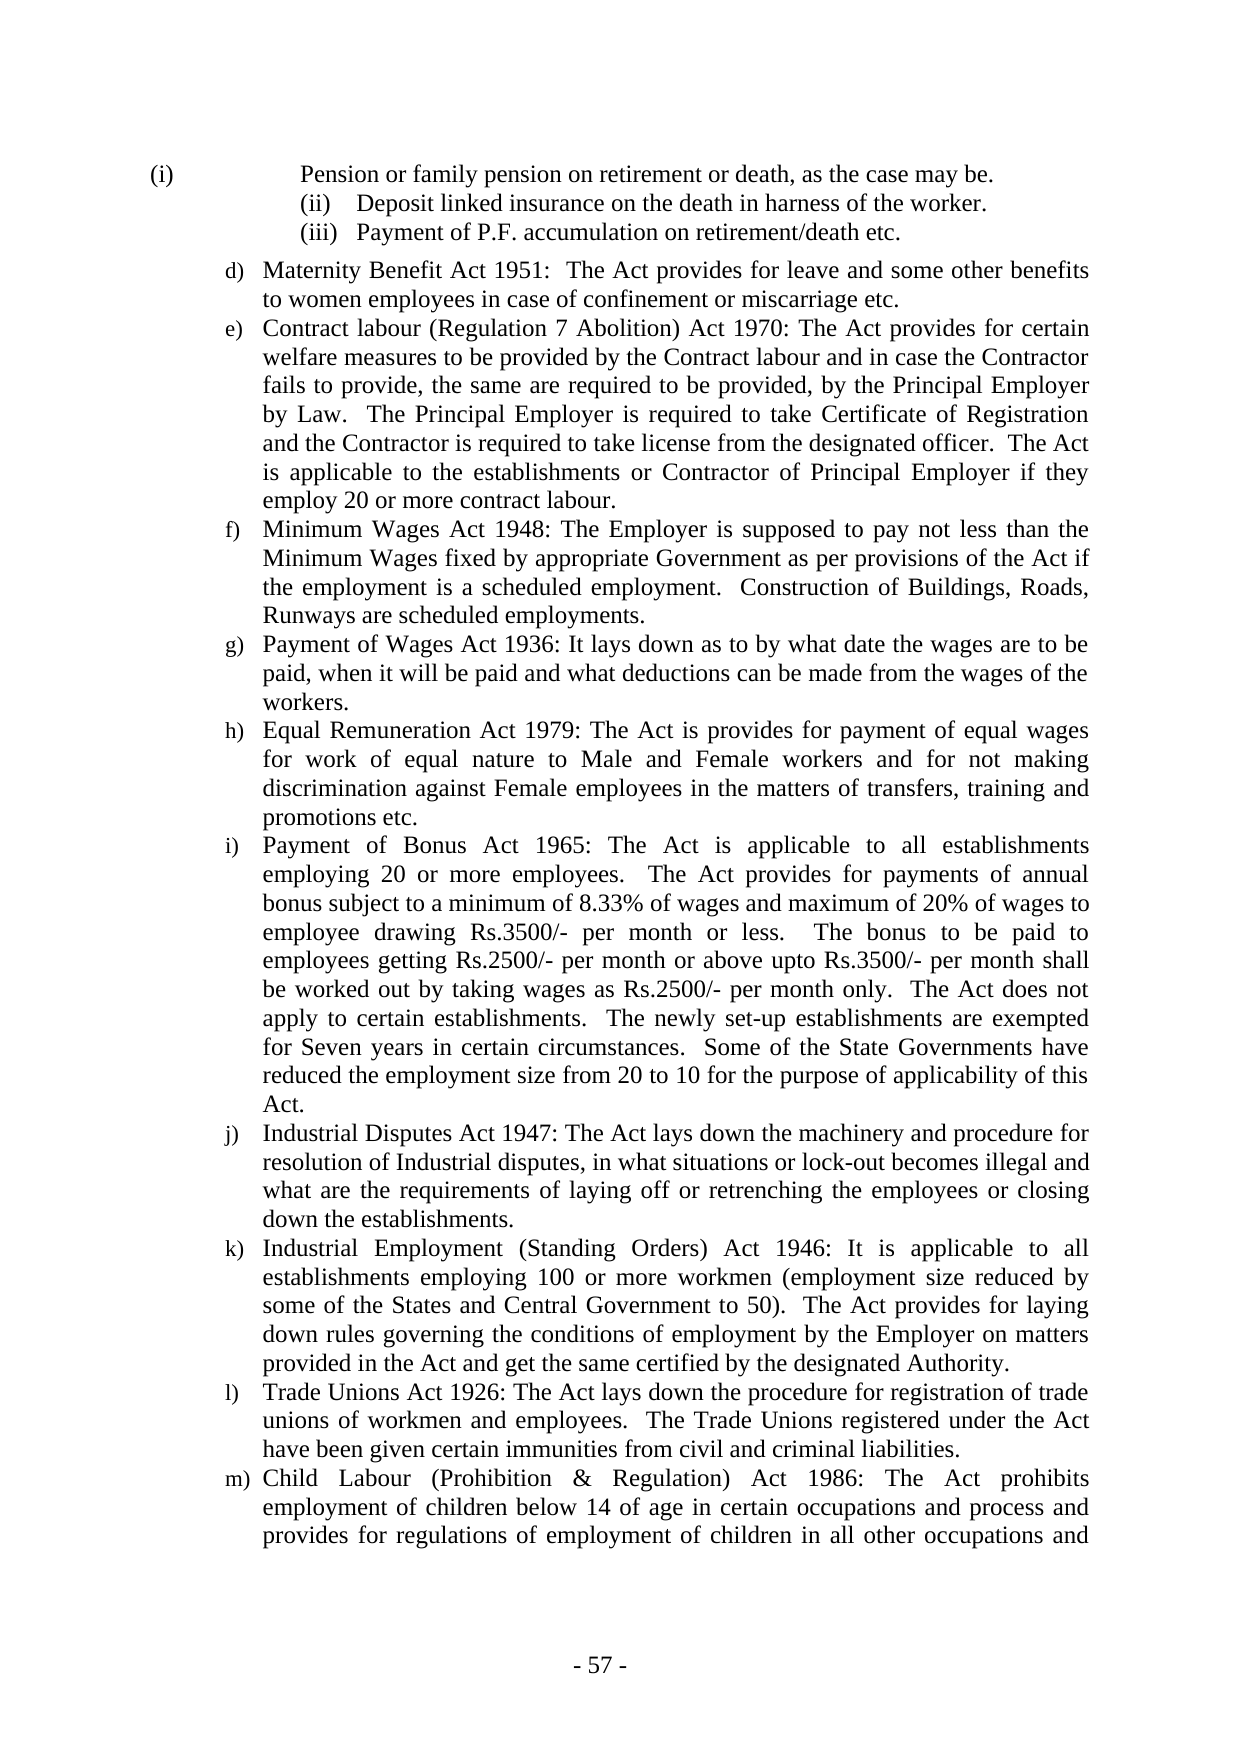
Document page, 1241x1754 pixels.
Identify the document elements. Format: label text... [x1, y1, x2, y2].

list Minimum Wages Act 1948: The Employer is supposed to pay not less than the Minimum Wages fixed by appropriate Government as per provisions of the Act if the employment is a scheduled employment. Construction of Buildings, Roads, Runways are scheduled employments. [225, 514, 1090, 629]
list Payment of Wages Act 1936: It lays down as to by what date the wages are to be paid, when it will be paid and what deductions can be made from the wages of the workers. [225, 629, 1090, 715]
list Deposit linked insurance on the death in harness of the worker. [300, 188, 1090, 217]
list Payment of Bonus Act 1965: The Act is applicable to all establishments employing 20 or more employees. The Act provides for payments of annual bonus subject to a minimum of 8.33% of wages and maximum of 20% of wages to employee drawing Rs.3500/- per month or less. The bonus to be paid to employees getting Rs.2500/- per month or above upto Rs.3500/- per month shall be worked out by taking wages as Rs.2500/- per month only. The Act does not apply to certain establishments. The newly set-up establishments are exempted for Seven years in certain circumstances. Some of the State Governments have reduced the employment size from 20 to 10 for the purpose of applicability of this Act. [225, 830, 1090, 1118]
list Contract labour (Regulation 7 Abolition) Act 1970: The Act provides for certain welfare measures to be provided by the Contract labour and in case the Contractor fails to provide, the same are required to be provided, by the Principal Employer by Law. The Principal Employer is required to take Certificate of Registration and the Contractor is required to take license from the designated officer. The Act is applicable to the establishments or Contractor of Principal Employer if they employ 20 or more contract labour. [225, 313, 1090, 514]
list Equal Remuneration Act 1979: The Act is provides for payment of equal wages for work of equal nature to Male and Female workers and for not making discrimination against Female employees in the matters of transfers, training and promotions etc. [225, 715, 1090, 830]
list Industrial Employment (Standing Orders) Act 1946: It is applicable to all establishments employing 100 or more workmen (employment size reduced by some of the States and Central Government to 50). The Act provides for laying down rules governing the conditions of employment by the Employer on matters provided in the Act and get the same certified by the designated Authority. [225, 1233, 1090, 1377]
list Payment of P.F. accumulation on retirement/death etc. [300, 217, 1090, 246]
list Pension or family pension on retirement or death, as the case may be. [150, 159, 1090, 188]
list Maternity Benefit Act 1951: The Act provides for leave and some other benefits to women employees in case of confinement or miscarriage etc. [225, 255, 1090, 313]
list Industrial Disputes Act 1947: The Act lays down the machinery and procedure for resolution of Industrial disputes, in what situations or lock-out becomes illegal and what are the requirements of laying off or retrenching the employees or closing down the establishments. [225, 1118, 1090, 1233]
list Trade Unions Act 1926: The Act lays down the procedure for registration of trade unions of workmen and employees. The Trade Unions registered under the Act have been given certain immunities from civil and criminal liabilities. [225, 1377, 1090, 1463]
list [225, 1463, 1090, 1549]
